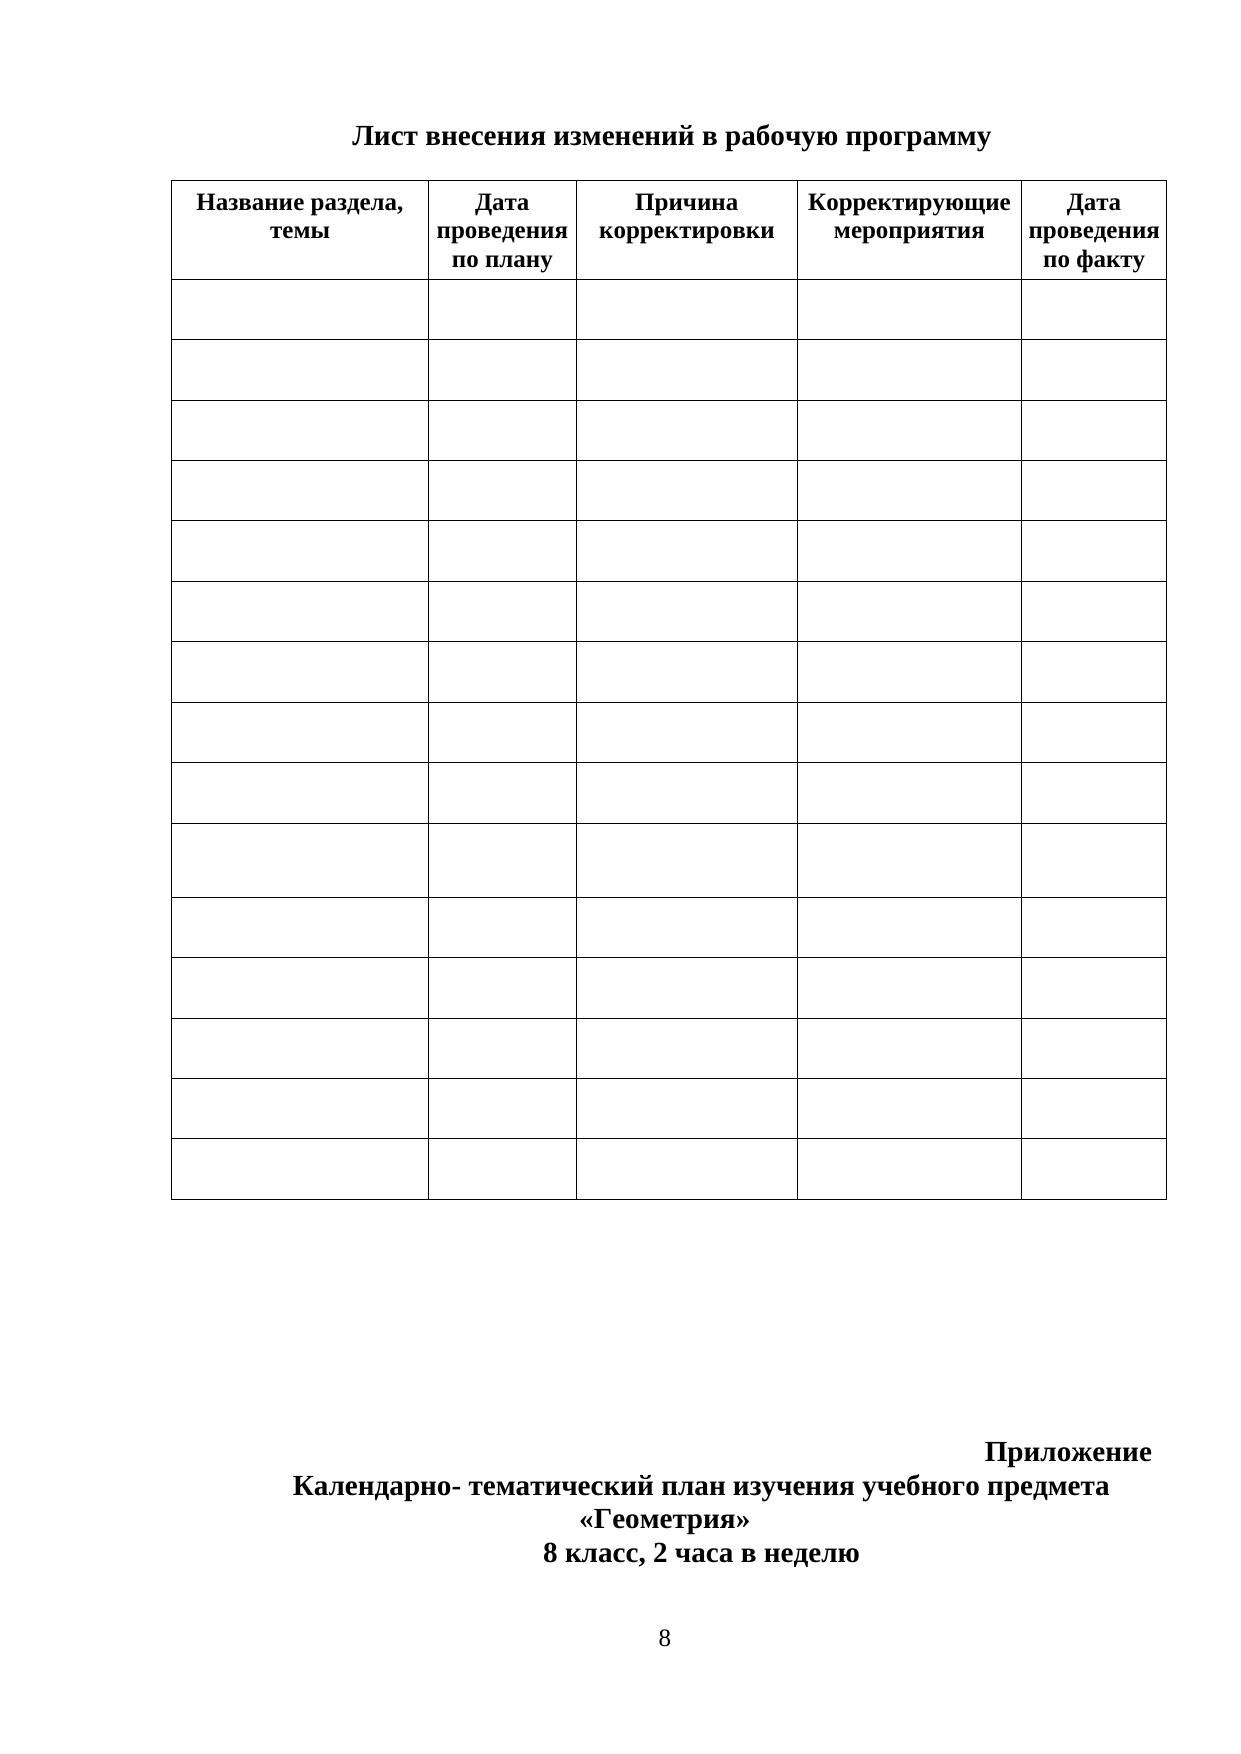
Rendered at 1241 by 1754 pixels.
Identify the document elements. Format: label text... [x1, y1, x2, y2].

table_cell [798, 280, 1021, 339]
table_cell [172, 898, 428, 957]
table_header Название раздела, темы [172, 181, 428, 279]
table_cell [798, 642, 1021, 702]
table_cell [798, 958, 1021, 1017]
table_cell [798, 461, 1021, 520]
table_cell [798, 763, 1021, 822]
table_cell [429, 461, 576, 520]
table_cell [798, 401, 1021, 460]
table_cell [1022, 898, 1166, 957]
table_cell [172, 824, 428, 897]
table_cell [1022, 1019, 1166, 1078]
table_cell [172, 958, 428, 1017]
table_cell [429, 703, 576, 762]
table_cell [577, 582, 797, 641]
table_cell [577, 280, 797, 339]
table_cell [429, 763, 576, 822]
table_cell [172, 1139, 428, 1199]
table_cell [577, 703, 797, 762]
table_cell [577, 1139, 797, 1199]
table_cell [798, 824, 1021, 897]
table_cell [172, 763, 428, 822]
table_cell [1022, 461, 1166, 520]
table_cell [798, 582, 1021, 641]
table_header Дата проведения по факту [1022, 181, 1166, 279]
table_cell [429, 958, 576, 1017]
table_cell [172, 1019, 428, 1078]
table_cell [429, 1139, 576, 1199]
table_cell [577, 824, 797, 897]
table_cell [429, 401, 576, 460]
table_cell [172, 521, 428, 581]
table_cell [1022, 340, 1166, 399]
table_cell [798, 521, 1021, 581]
table_cell [172, 461, 428, 520]
table_cell [1022, 280, 1166, 339]
table_cell [1022, 401, 1166, 460]
table_header Причина корректировки [577, 181, 797, 279]
table_cell [1022, 521, 1166, 581]
table_cell [172, 642, 428, 702]
table_cell [429, 898, 576, 957]
table_cell [429, 521, 576, 581]
table_cell [172, 280, 428, 339]
table_cell [577, 521, 797, 581]
table_cell [172, 340, 428, 399]
table_cell [429, 582, 576, 641]
table_cell [577, 1019, 797, 1078]
text Лист внесения изменений в рабочую программу [251, 118, 1093, 152]
table_cell [172, 1079, 428, 1138]
table_cell [1022, 958, 1166, 1017]
table_cell [577, 461, 797, 520]
text Календарно- тематический план изучения учебного предмета «Геометрия» [177, 1468, 1152, 1535]
table_cell [429, 280, 576, 339]
table_header Дата проведения по плану [429, 181, 576, 279]
table_cell [1022, 1139, 1166, 1199]
table_cell [577, 642, 797, 702]
table_cell [429, 1079, 576, 1138]
table_header Корректирующие мероприятия [798, 181, 1021, 279]
table_cell [798, 1079, 1021, 1138]
table_cell [172, 582, 428, 641]
table_cell [798, 1019, 1021, 1078]
table_cell [577, 340, 797, 399]
table_cell [1022, 763, 1166, 822]
table_cell [1022, 642, 1166, 702]
table_cell [429, 340, 576, 399]
text Приложение [177, 1434, 1152, 1468]
table_cell [577, 1079, 797, 1138]
table_cell [577, 763, 797, 822]
table_cell [798, 898, 1021, 957]
table_cell [1022, 824, 1166, 897]
table_cell [172, 703, 428, 762]
table_cell [1022, 1079, 1166, 1138]
table_cell [798, 703, 1021, 762]
table_cell [1022, 582, 1166, 641]
table_cell [798, 340, 1021, 399]
table_cell [577, 958, 797, 1017]
table_cell [429, 824, 576, 897]
table_cell [1022, 703, 1166, 762]
table_cell [429, 1019, 576, 1078]
table_cell [172, 401, 428, 460]
text 8 класс, 2 часа в неделю [177, 1535, 1152, 1568]
table_cell [798, 1139, 1021, 1199]
table_cell [577, 898, 797, 957]
table_cell [429, 642, 576, 702]
table_cell [577, 401, 797, 460]
